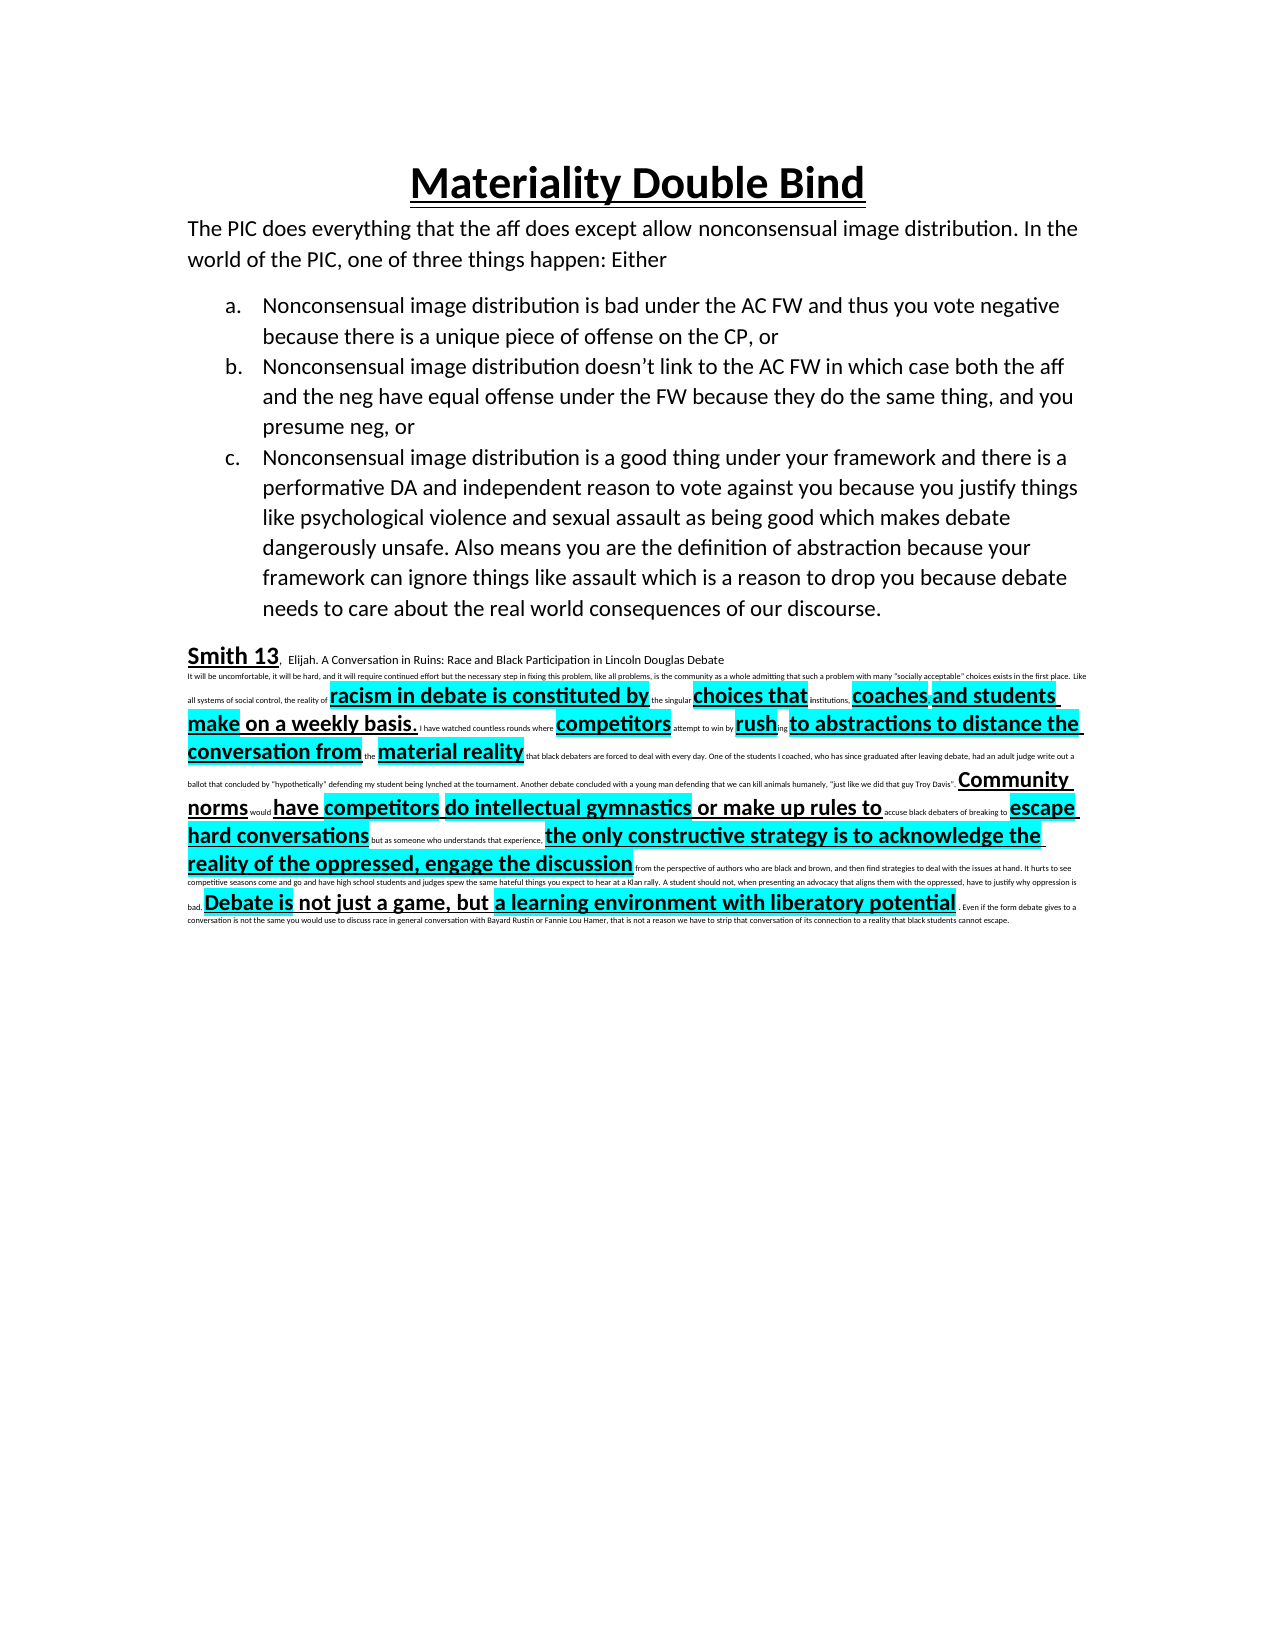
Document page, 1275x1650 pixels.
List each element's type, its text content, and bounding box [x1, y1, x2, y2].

list Nonconsensual image distribution is bad under the AC FW and thus you vote negative because there is a unique piece of offense on the CP, or [225, 292, 1087, 350]
list Nonconsensual image distribution is a good thing under your framework and there is a performative DA and independent reason to vote against you because you justify things like psychological violence and sexual assault as being good which makes debate dangerously unsafe. Also means you are the definition of abstraction because your framework can ignore things like assault which is a reason to drop you because debate needs to care about the real world consequences of our discourse. [225, 443, 1087, 622]
text Smith 13, Elijah. A Conversation in Ruins: Race and Black Participation in Lincoln Douglas Debate [187, 641, 1087, 671]
list Nonconsensual image distribution doesn’t link to the AC FW in which case both the aff and the neg have equal offense under the FW because they do the same thing, and you presume neg, or [225, 352, 1087, 440]
text The PIC does everything that the aff does except allow nonconsensual image distribution. In the world of the PIC, one of three things happen: Either [187, 214, 1087, 273]
subtitle Materiality Double Bind [187, 154, 1087, 210]
text It will be uncomfortable, it will be hard, and it will require continued effort but the necessary step in fixing this problem, like all problems, is the community as a whole admitting that such a problem with many “socially acceptable” choices exists in the first place. Like all systems of social control, the reality of racism in debate is constituted by the singular choices that institutions, coaches, and students make on a weekly basis. I have watched countless rounds where competitors attempt to win by rushing to abstractions to distance the conversation from the material reality that black debaters are forced to deal with every day. One of the students I coached, who has since graduated after leaving debate, had an adult judge write out a ballot that concluded by “hypothetically” defending my student being lynched at the tournament. Another debate concluded with a young man defending that we can kill animals humanely, “just like we did that guy Troy Davis”. Community norms would have competitors do intellectual gymnastics or make up rules to accuse black debaters of breaking to escape hard conversations but as someone who understands that experience, the only constructive strategy is to acknowledge the reality of the oppressed, engage the discussion from the perspective of authors who are black and brown, and then find strategies to deal with the issues at hand. It hurts to see competitive seasons come and go and have high school students and judges spew the same hateful things you expect to hear at a Klan rally. A student should not, when presenting an advocacy that aligns them with the oppressed, have to justify why oppression is bad. Debate is not just a game, but a learning environment with liberatory potential . Even if the form debate gives to a conversation is not the same you would use to discuss race in general conversation with Bayard Rustin or Fannie Lou Hamer, that is not a reason we have to strip that conversation of its connection to a reality that black students cannot escape. [187, 671, 1087, 926]
